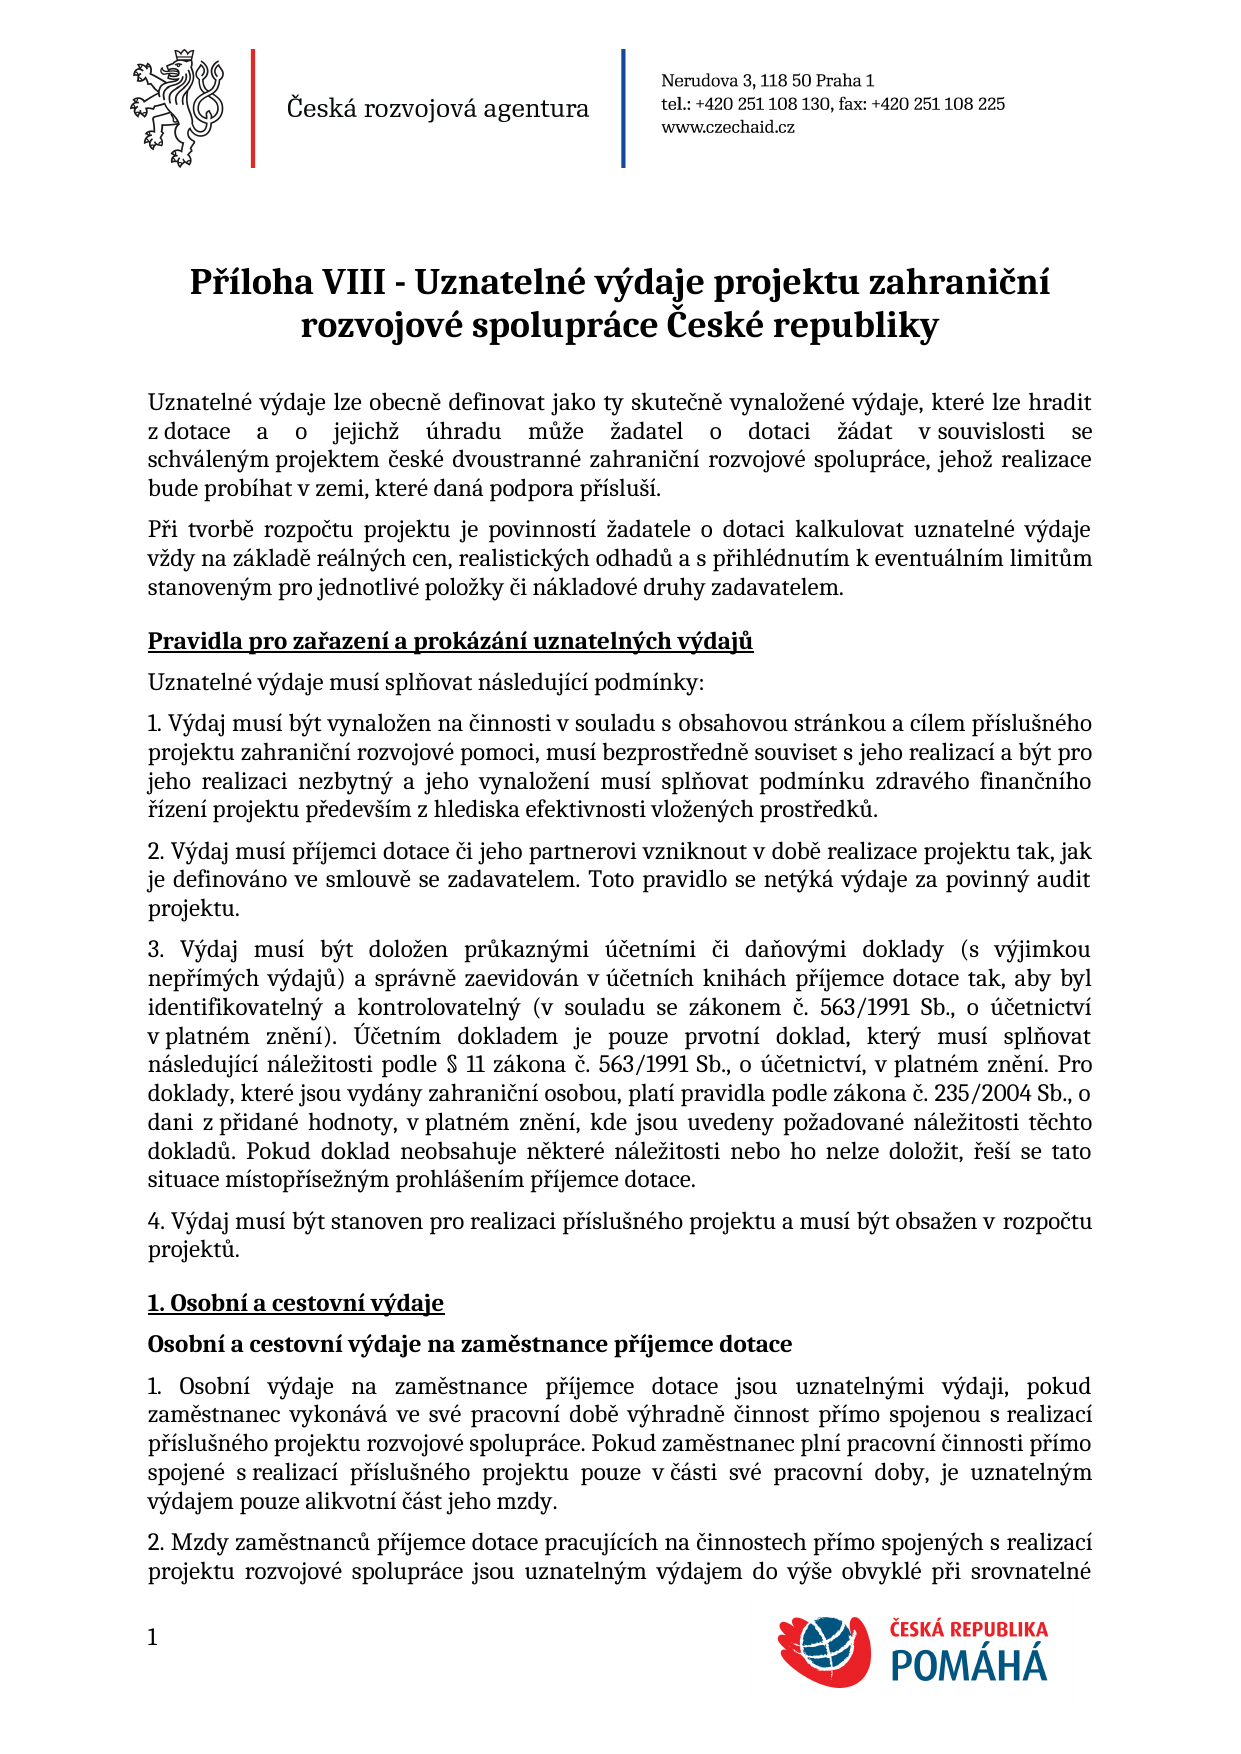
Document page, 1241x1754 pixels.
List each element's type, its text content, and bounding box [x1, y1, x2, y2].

text Příloha VIII - Uznatelné výdaje projektu zahraniční rozvojové spolupráce České republiky [148, 260, 1093, 347]
text 1. Osobní výdaje na zaměstnance příjemce dotace jsou uznatelnými výdaji, pokud zaměstnanec vykonává ve své pracovní době výhradně činnost přímo spojenou s realizací příslušného projektu rozvojové spolupráce. Pokud zaměstnanec plní pracovní činnosti přímo spojené s realizací příslušného projektu pouze v části své pracovní doby, je uznatelným výdajem pouze alikvotní část jeho mzdy. [148, 1372, 1093, 1515]
text Uznatelné výdaje lze obecně definovat jako ty skutečně vynaložené výdaje, které lze hradit z dotace a o jejichž úhradu může žadatel o dotaci žádat v souvislosti se schváleným projektem české dvoustranné zahraniční rozvojové spolupráce, jehož realizace bude probíhat v zemi, které daná podpora přísluší. [148, 388, 1093, 503]
picture [59, 0, 1241, 190]
text 1. Výdaj musí být vynaložen na činnosti v souladu s obsahovou stránkou a cílem příslušného projektu zahraniční rozvojové pomoci, musí bezprostředně souviset s jeho realizací a být pro jeho realizaci nezbytný a jeho vynaložení musí splňovat podmínku zdravého finančního řízení projektu především z hlediska efektivnosti vložených prostředků. [148, 709, 1093, 824]
text 3. Výdaj musí být doložen průkaznými účetními či daňovými doklady (s výjimkou nepřímých výdajů) a správně zaevidován v účetních knihách příjemce dotace tak, aby byl identifikovatelný a kontrolovatelný (v souladu se zákonem č. 563/1991 Sb., o účetnictví v platném znění). Účetním dokladem je pouze prvotní doklad, který musí splňovat následující náležitosti podle § 11 zákona č. 563/1991 Sb., o účetnictví, v platném znění. Pro doklady, které jsou vydány zahraniční osobou, platí pravidla podle zákona č. 235/2004 Sb., o dani z přidané hodnoty, v platném znění, kde jsou uvedeny požadované náležitosti těchto dokladů. Pokud doklad neobsahuje některé náležitosti nebo ho nelze doložit, řeší se tato situace místopřísežným prohlášením příjemce dotace. [148, 935, 1093, 1194]
text Uznatelné výdaje musí splňovat následující podmínky: [148, 668, 1093, 697]
text 4. Výdaj musí být stanoven pro realizaci příslušného projektu a musí být obsažen v rozpočtu projektů. [148, 1207, 1093, 1264]
text Pravidla pro zařazení a prokázání uznatelných výdajů [148, 627, 1093, 655]
text 1. Osobní a cestovní výdaje [148, 1289, 1093, 1318]
text Při tvorbě rozpočtu projektu je povinností žadatele o dotaci kalkulovat uznatelné výdaje vždy na základě reálných cen, realistických odhadů a s přihlédnutím k eventuálním limitům stanoveným pro jednotlivé položky či nákladové druhy zadavatelem. [148, 515, 1093, 602]
text 2. Výdaj musí příjemci dotace či jeho partnerovi vzniknout v době realizace projektu tak, jak je definováno ve smlouvě se zadavatelem. Toto pravidlo se netýká výdaje za povinný audit projektu. [148, 837, 1093, 923]
text Osobní a cestovní výdaje na zaměstnance příjemce dotace [148, 1330, 1093, 1359]
picture [748, 1592, 1078, 1710]
